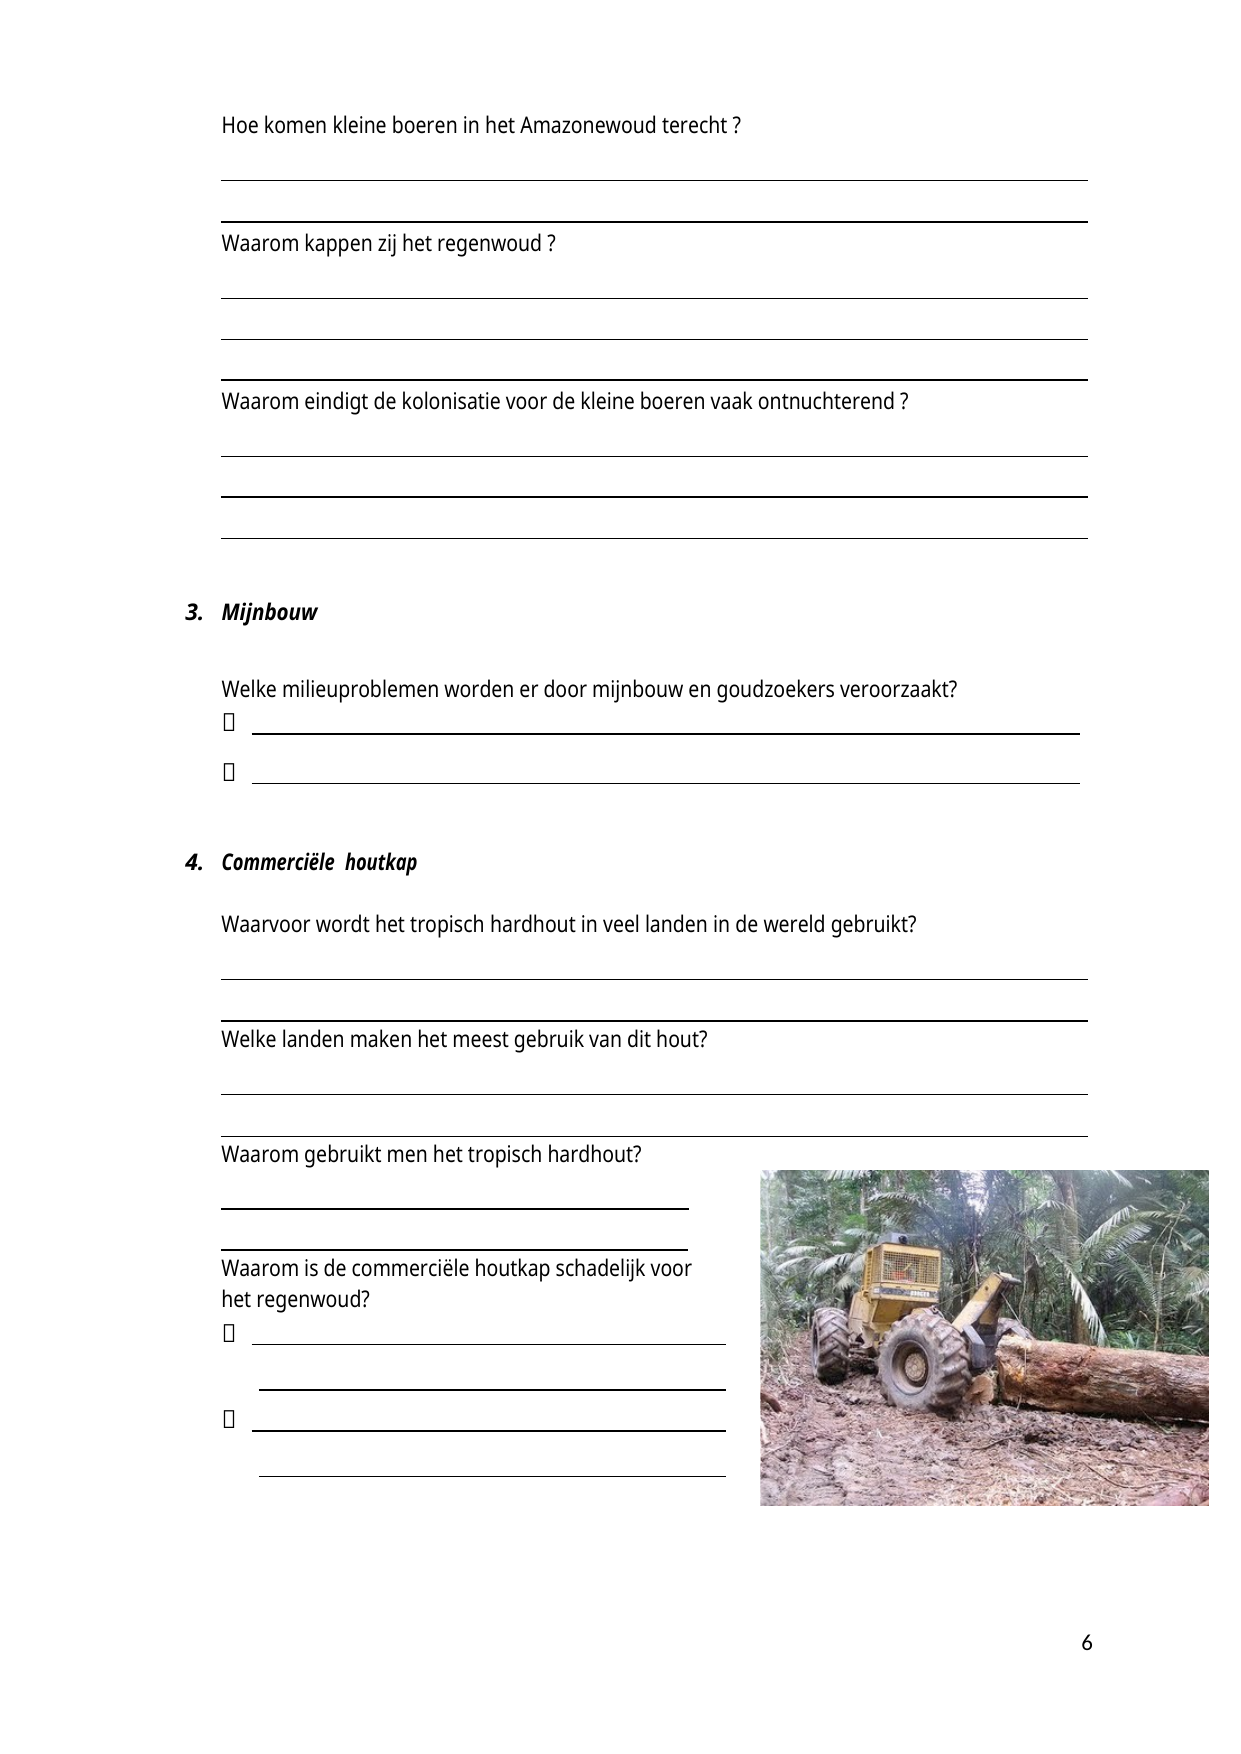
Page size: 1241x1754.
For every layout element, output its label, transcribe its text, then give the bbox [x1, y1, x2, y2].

subtitle Mijnbouw [185, 596, 1209, 627]
text Waarvoor wordt het tropisch hardhout in veel landen in de wereld gebruikt? [221, 908, 1209, 939]
text  [221, 705, 1209, 739]
text Hoe komen kleine boeren in het Amazonewoud terecht ? [221, 109, 1209, 140]
text Waarom kappen zij het regenwoud ? [221, 227, 1209, 258]
text het regenwoud? [221, 1283, 760, 1314]
subtitle Commerciële houtkap [185, 846, 1209, 877]
text Waarom gebruikt men het tropisch hardhout? [221, 1134, 1209, 1169]
text  [221, 1402, 760, 1436]
picture [760, 1170, 1209, 1506]
text  [221, 1316, 760, 1349]
text Welke milieuproblemen worden er door mijnbouw en goudzoekers veroorzaakt? [221, 673, 1209, 704]
text  [221, 754, 1209, 788]
text Waarom eindigt de kolonisatie voor de kleine boeren vaak ontnuchterend ? [221, 385, 1209, 416]
text Waarom is de commerciële houtkap schadelijk voor [221, 1247, 760, 1283]
text Welke landen maken het meest gebruik van dit hout? [221, 1018, 1209, 1054]
